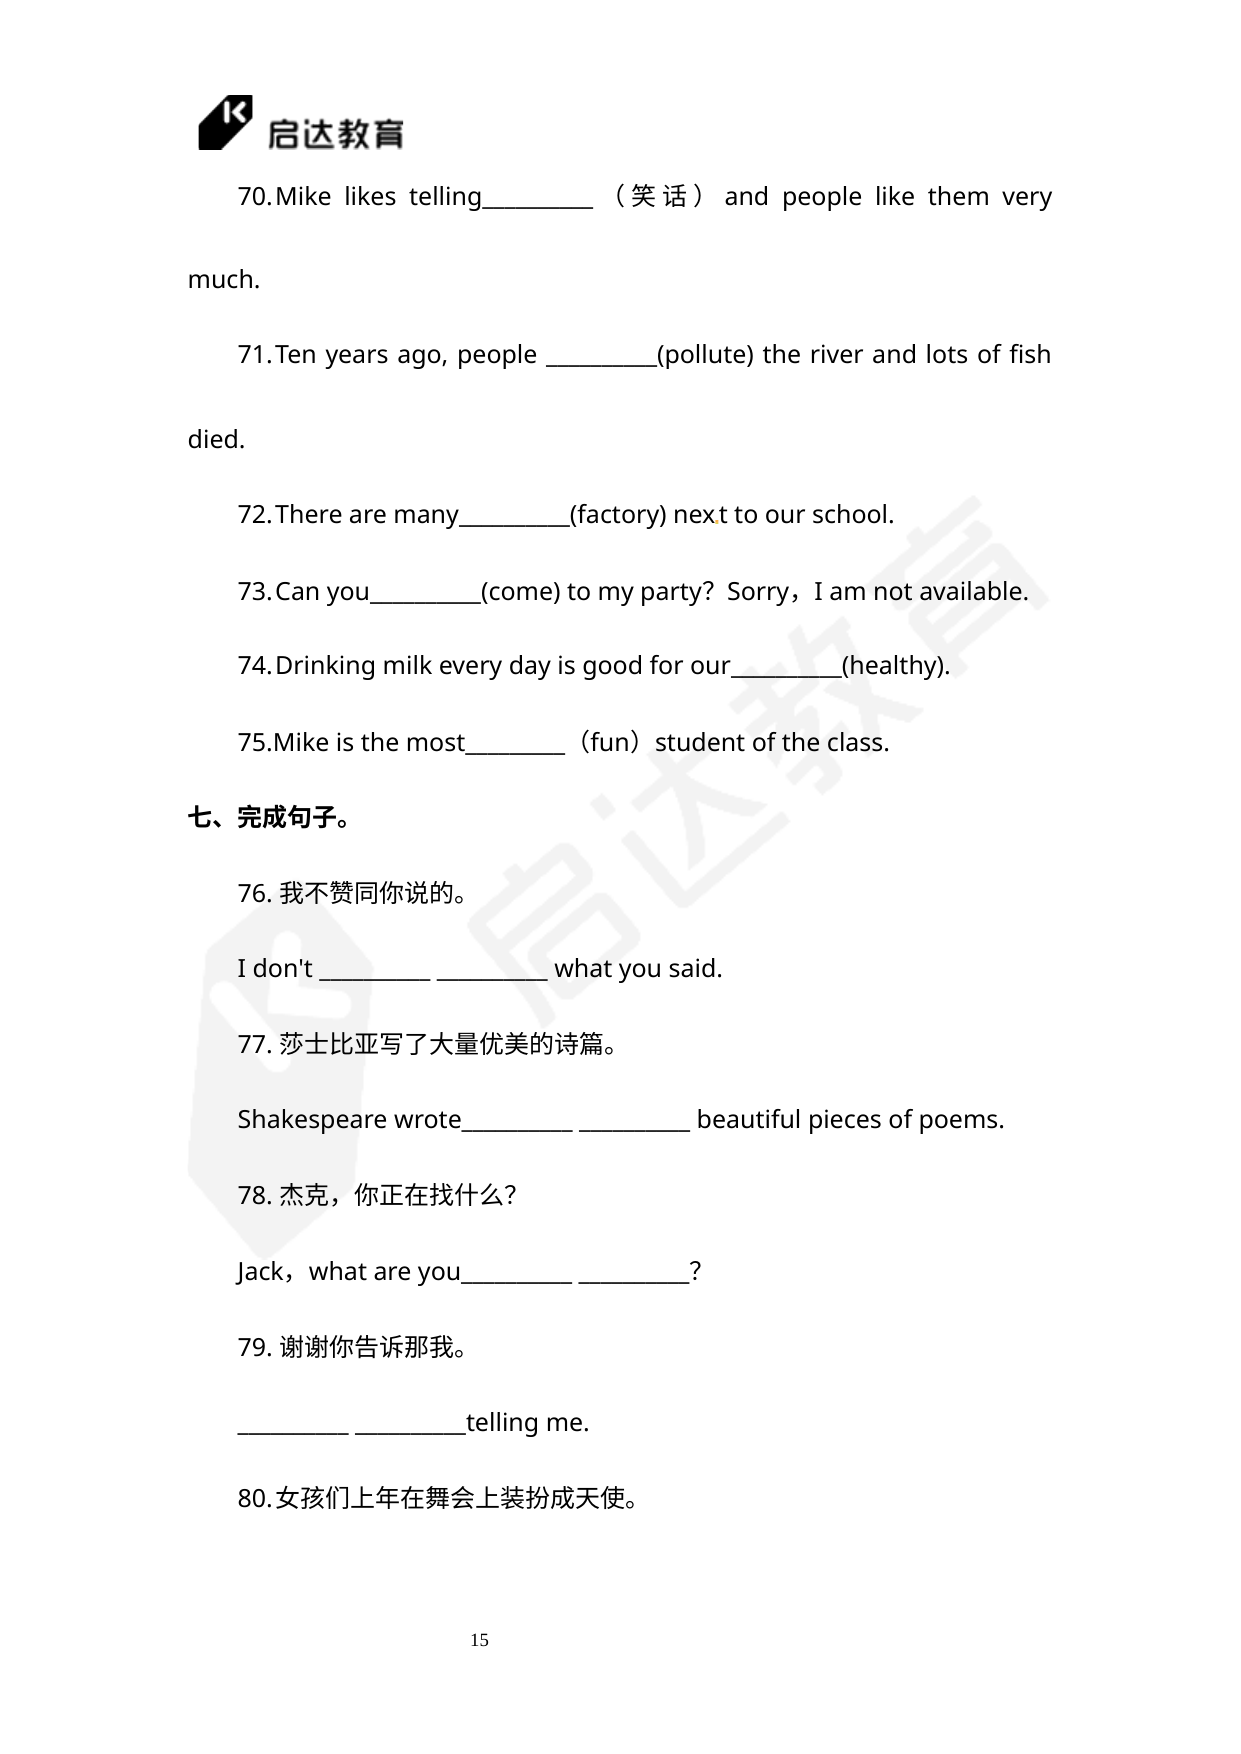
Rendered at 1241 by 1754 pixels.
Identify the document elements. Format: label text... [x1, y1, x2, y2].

text 77. 莎士比亚写了大量优美的诗篇。 [187, 1010, 1053, 1075]
list Can you__________(come) to my party？Sorry，I am not available. [187, 557, 1053, 622]
list Drinking milk every day is good for our__________(healthy). [187, 632, 1053, 697]
list Ten years ago, people __________(pollute) the river and lots of fish died. [187, 322, 1053, 471]
picture [198, 95, 404, 150]
text 七、完成句子。 [187, 783, 1053, 848]
text Shakespeare wrote__________ __________ beautiful pieces of poems. [187, 1086, 1053, 1151]
list Mike likes telling__________（笑话）and people like them very much. [187, 162, 1053, 311]
text 75.Mike is the most_________（fun）student of the class. [187, 708, 1053, 773]
list There are many__________(factory) next to our school. [187, 481, 1053, 546]
text 76. 我不赞同你说的。 [187, 859, 1053, 924]
text I don't __________ __________ what you said. [187, 935, 1053, 1000]
text 79. 谢谢你告诉那我。 [187, 1313, 1053, 1378]
list 女孩们上年在舞会上装扮成天使。 [187, 1464, 1053, 1529]
text __________ __________telling me. [187, 1389, 1053, 1454]
text Jack，what are you__________ __________？ [187, 1237, 1053, 1302]
text 78. 杰克，你正在找什么？ [187, 1161, 1053, 1226]
